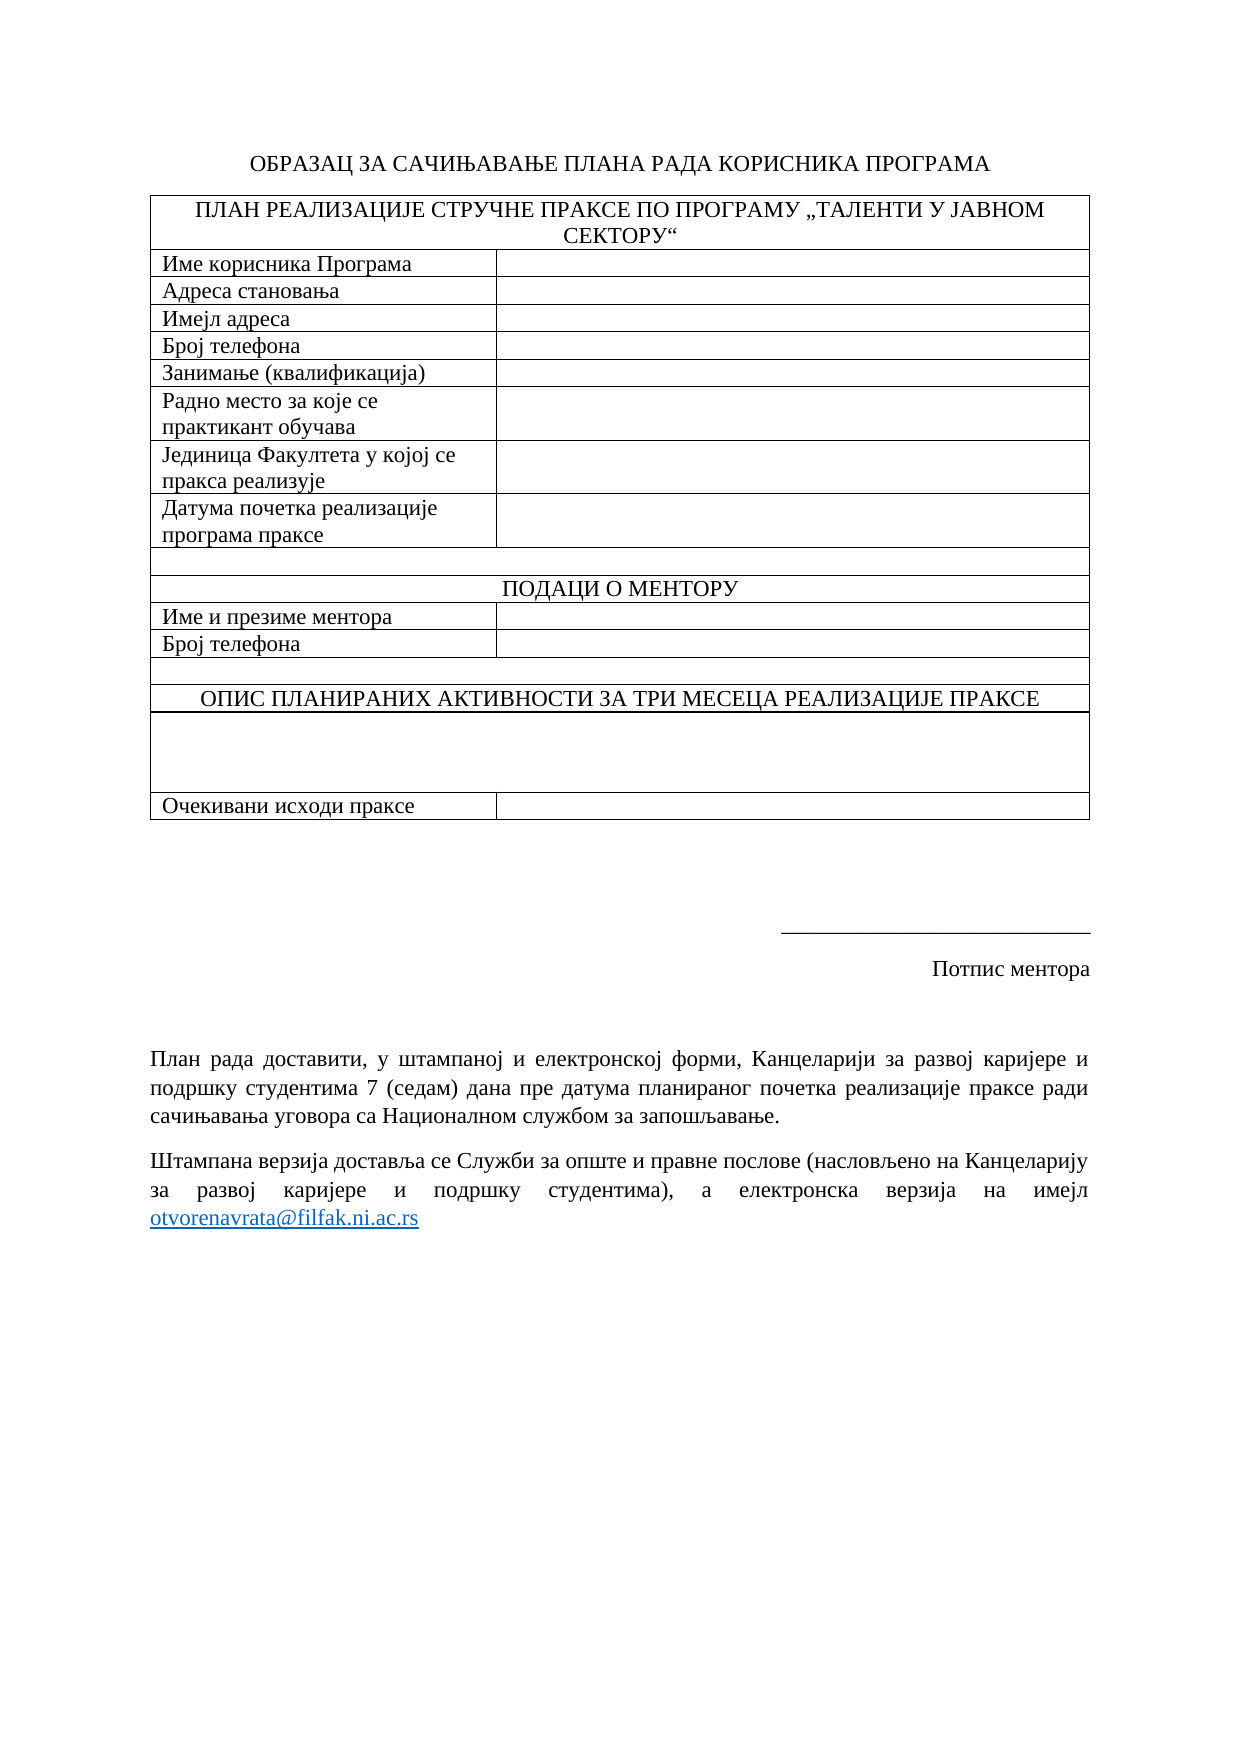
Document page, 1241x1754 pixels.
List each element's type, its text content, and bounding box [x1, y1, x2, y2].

table_cell [497, 332, 1089, 358]
text Штампана верзија доставља се Служби за опште и правне послове (насловљено на Канцеларију за развој каријере и подршку студентима), а електронска верзија на имејл otvorenavrata@filfak.ni.ac.rs [150, 1147, 1090, 1231]
table_cell Занимање (квалификација) [151, 360, 496, 386]
table_cell Имејл адреса [151, 305, 496, 331]
table_cell [497, 793, 1089, 819]
table_cell [497, 387, 1089, 439]
table_cell [497, 305, 1089, 331]
table_cell [151, 658, 1089, 684]
table_cell Јединица Факултета у којој се пракса реализује [151, 441, 496, 493]
table_header ПЛАН РЕАЛИЗАЦИЈЕ СТРУЧНЕ ПРАКСЕ ПО ПРОГРАМУ „ТАЛЕНТИ У ЈАВНОМ СЕКТОРУ“ [151, 196, 1089, 249]
table_cell Радно место за које се практикант обучава [151, 387, 496, 439]
table_cell [497, 630, 1089, 657]
table_cell [497, 494, 1089, 547]
table_cell Име и презиме ментора [151, 603, 496, 629]
table_cell [497, 441, 1089, 493]
table_cell Име корисника Програма [151, 250, 496, 276]
table_cell [151, 713, 1089, 792]
table_cell Очекивани исходи праксе [151, 793, 496, 819]
table_cell [497, 277, 1089, 304]
text План рада доставити, у штампаној и електронској форми, Канцеларији за развој каријере и подршку студентима 7 (седам) дана пре датума планираног почетка реализације праксе ради сачињавања уговора са Националном службом за запошљавање. [150, 1046, 1090, 1129]
table_cell [151, 548, 1089, 574]
table_cell [497, 603, 1089, 629]
text Потпис ментора [150, 955, 1090, 982]
table_cell Адреса становања [151, 277, 496, 304]
text ___________________________ [150, 910, 1090, 937]
text ОБРАЗАЦ ЗА САЧИЊАВАЊЕ ПЛАНА РАДА КОРИСНИКА ПРОГРАМА [150, 150, 1090, 176]
table_cell [497, 360, 1089, 386]
table_cell [497, 250, 1089, 276]
table_cell ОПИС ПЛАНИРАНИХ АКТИВНОСТИ ЗА ТРИ МЕСЕЦА РЕАЛИЗАЦИЈЕ ПРАКСЕ [151, 685, 1089, 711]
table_cell Датума почетка реализације програма праксе [151, 494, 496, 547]
table_cell Број телефона [151, 630, 496, 657]
table_cell Број телефона [151, 332, 496, 358]
table_cell ПОДАЦИ О МЕНТОРУ [151, 576, 1089, 602]
